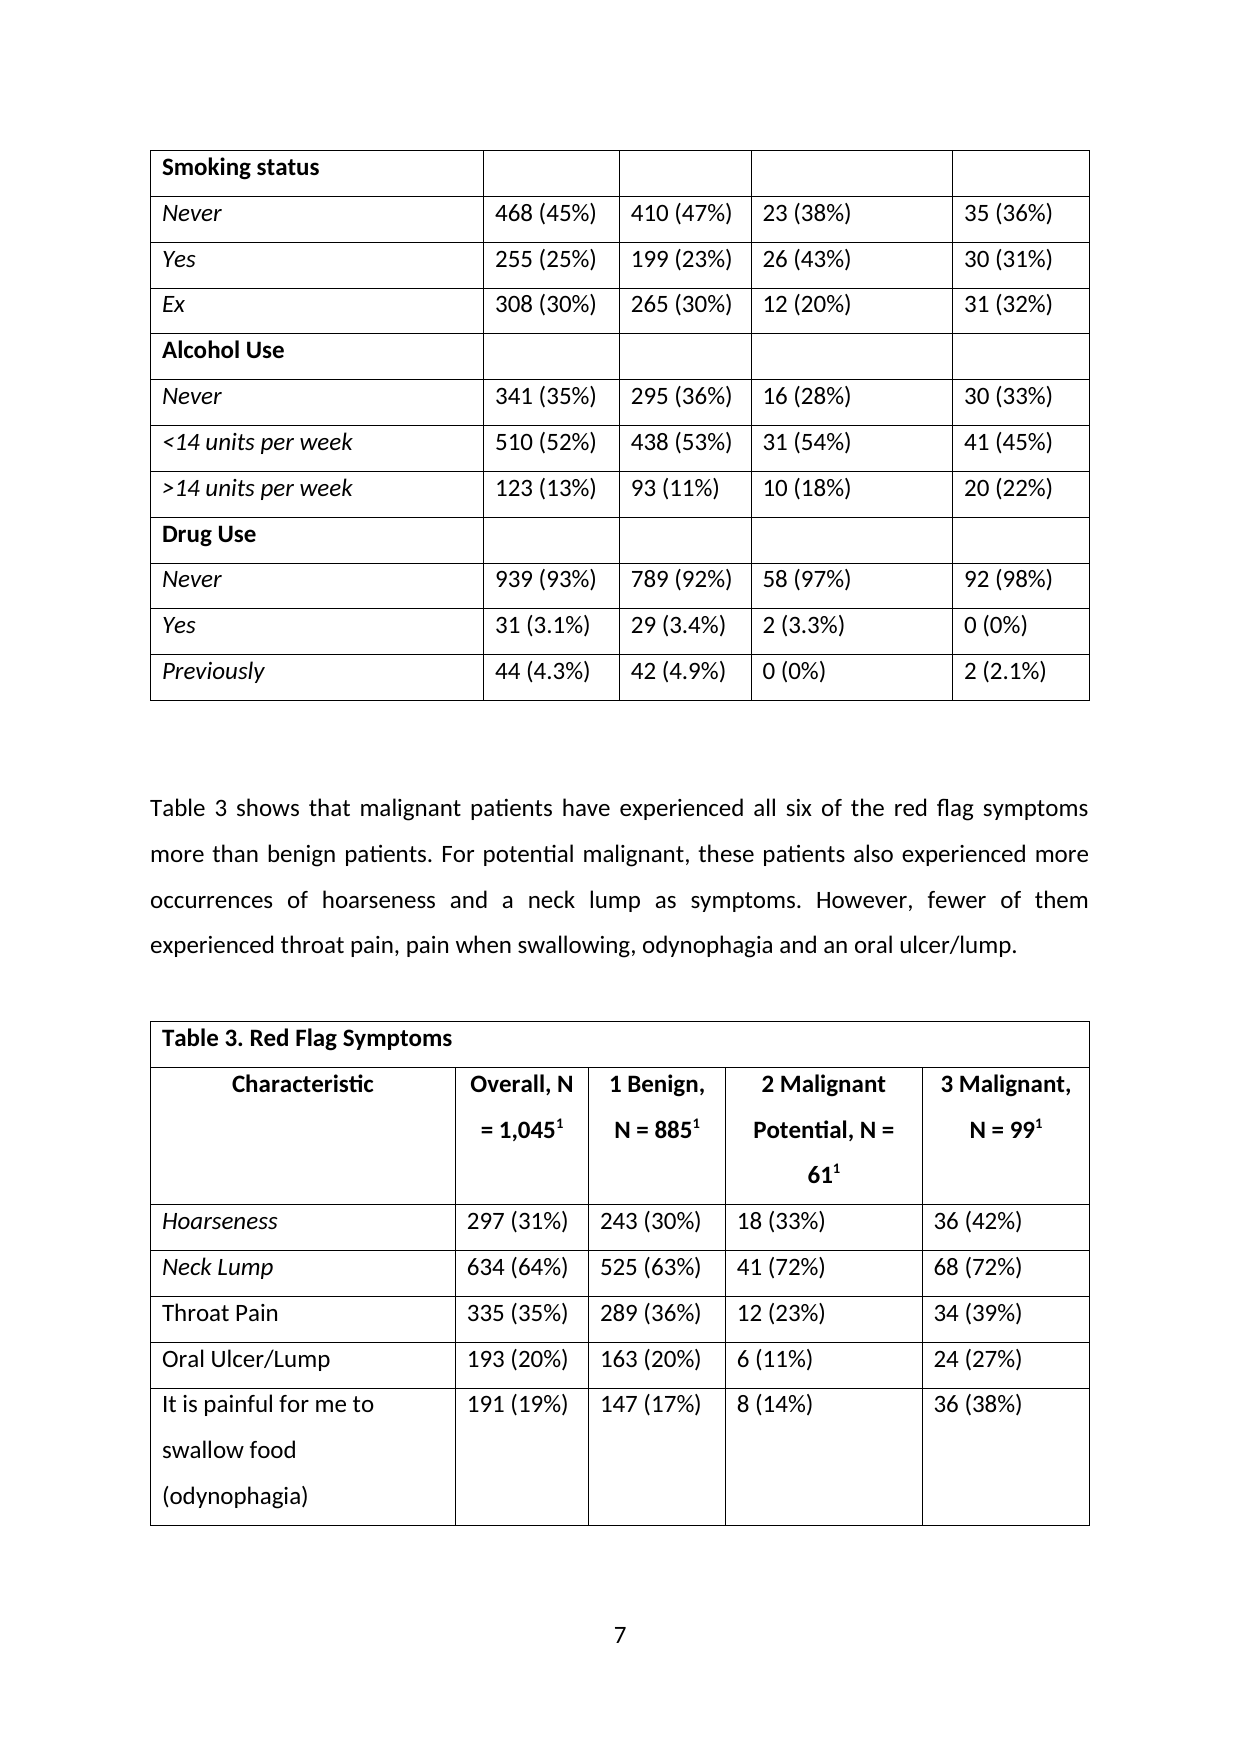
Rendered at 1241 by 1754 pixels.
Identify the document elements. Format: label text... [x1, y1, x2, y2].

table_cell Drug Use [151, 518, 483, 562]
table_cell 30 (31%) [953, 243, 1089, 287]
table_cell 42 (4.9%) [620, 655, 751, 700]
table_cell Neck Lump [151, 1251, 455, 1296]
table_cell 0 (0%) [953, 609, 1089, 654]
table_cell 147 (17%) [589, 1389, 725, 1525]
table_cell [620, 151, 751, 196]
table_cell 92 (98%) [953, 564, 1089, 608]
table_cell Ex [151, 289, 483, 333]
table_cell Yes [151, 243, 483, 287]
table_header Table 3. Red Flag Symptoms [151, 1022, 1089, 1067]
table_cell 297 (31%) [456, 1205, 588, 1250]
table_cell [484, 151, 619, 196]
table_cell 23 (38%) [752, 197, 952, 242]
table_cell 1 Benign, N = 8851 [589, 1068, 725, 1204]
table_cell 31 (32%) [953, 289, 1089, 333]
table_cell 2 (2.1%) [953, 655, 1089, 700]
table_cell Hoarseness [151, 1205, 455, 1250]
table_cell 410 (47%) [620, 197, 751, 242]
table_cell [752, 334, 952, 379]
table_cell 41 (72%) [726, 1251, 922, 1296]
table_cell 36 (42%) [923, 1205, 1089, 1250]
table_cell 255 (25%) [484, 243, 619, 287]
table_cell 3 Malignant, N = 991 [923, 1068, 1089, 1204]
table_cell 41 (45%) [953, 426, 1089, 471]
table_cell 634 (64%) [456, 1251, 588, 1296]
table_cell Never [151, 564, 483, 608]
table_cell 193 (20%) [456, 1343, 588, 1388]
table_cell Characteristic [151, 1068, 455, 1204]
table_cell 243 (30%) [589, 1205, 725, 1250]
table_cell 265 (30%) [620, 289, 751, 333]
table_cell 289 (36%) [589, 1297, 725, 1342]
table_cell 12 (20%) [752, 289, 952, 333]
table_cell 0 (0%) [752, 655, 952, 700]
table_cell [953, 151, 1089, 196]
table_cell 31 (3.1%) [484, 609, 619, 654]
table_cell 24 (27%) [923, 1343, 1089, 1388]
table_cell Smoking status [151, 151, 483, 196]
table_cell [484, 334, 619, 379]
table_cell 36 (38%) [923, 1389, 1089, 1525]
table_cell 12 (23%) [726, 1297, 922, 1342]
table_cell 199 (23%) [620, 243, 751, 287]
table_cell Yes [151, 609, 483, 654]
table_cell 341 (35%) [484, 380, 619, 425]
table_cell 335 (35%) [456, 1297, 588, 1342]
table_cell 29 (3.4%) [620, 609, 751, 654]
table_cell [752, 151, 952, 196]
table_cell 26 (43%) [752, 243, 952, 287]
table_cell Never [151, 197, 483, 242]
table_cell [484, 518, 619, 562]
table_cell 308 (30%) [484, 289, 619, 333]
table_cell 35 (36%) [953, 197, 1089, 242]
table_cell 438 (53%) [620, 426, 751, 471]
table_cell 34 (39%) [923, 1297, 1089, 1342]
table_cell Throat Pain [151, 1297, 455, 1342]
table_cell 2 Malignant Potential, N = 611 [726, 1068, 922, 1204]
table_cell Previously [151, 655, 483, 700]
table_cell 16 (28%) [752, 380, 952, 425]
table_cell [953, 518, 1089, 562]
table_cell Never [151, 380, 483, 425]
table_cell 295 (36%) [620, 380, 751, 425]
table_cell 20 (22%) [953, 472, 1089, 517]
table_cell [620, 334, 751, 379]
table_cell Oral Ulcer/Lump [151, 1343, 455, 1388]
table_cell Alcohol Use [151, 334, 483, 379]
text Table 3 shows that malignant patients have experienced all six of the red flag symptoms more than benign patients. For potential malignant, these patients also experienced more occurrences of hoarseness and a neck lump as symptoms. However, fewer of them experienced throat pain, pain when swallowing, odynophagia and an oral ulcer/lump. [150, 792, 1090, 960]
table_cell It is painful for me to swallow food (odynophagia) [151, 1389, 455, 1525]
table_cell 18 (33%) [726, 1205, 922, 1250]
table_cell [953, 334, 1089, 379]
table_cell >14 units per week [151, 472, 483, 517]
table_cell Overall, N = 1,0451 [456, 1068, 588, 1204]
table_cell 58 (97%) [752, 564, 952, 608]
table_cell 2 (3.3%) [752, 609, 952, 654]
table_cell 44 (4.3%) [484, 655, 619, 700]
table_cell 8 (14%) [726, 1389, 922, 1525]
table_cell 30 (33%) [953, 380, 1089, 425]
table_cell 93 (11%) [620, 472, 751, 517]
table_cell 468 (45%) [484, 197, 619, 242]
table_cell 510 (52%) [484, 426, 619, 471]
table_cell [752, 518, 952, 562]
table_cell 10 (18%) [752, 472, 952, 517]
table_cell 31 (54%) [752, 426, 952, 471]
table_cell 163 (20%) [589, 1343, 725, 1388]
table_cell 123 (13%) [484, 472, 619, 517]
table_cell [620, 518, 751, 562]
table_cell 939 (93%) [484, 564, 619, 608]
table_cell 191 (19%) [456, 1389, 588, 1525]
table_cell 525 (63%) [589, 1251, 725, 1296]
table_cell 789 (92%) [620, 564, 751, 608]
table_cell 6 (11%) [726, 1343, 922, 1388]
table_cell 68 (72%) [923, 1251, 1089, 1296]
table_cell <14 units per week [151, 426, 483, 471]
